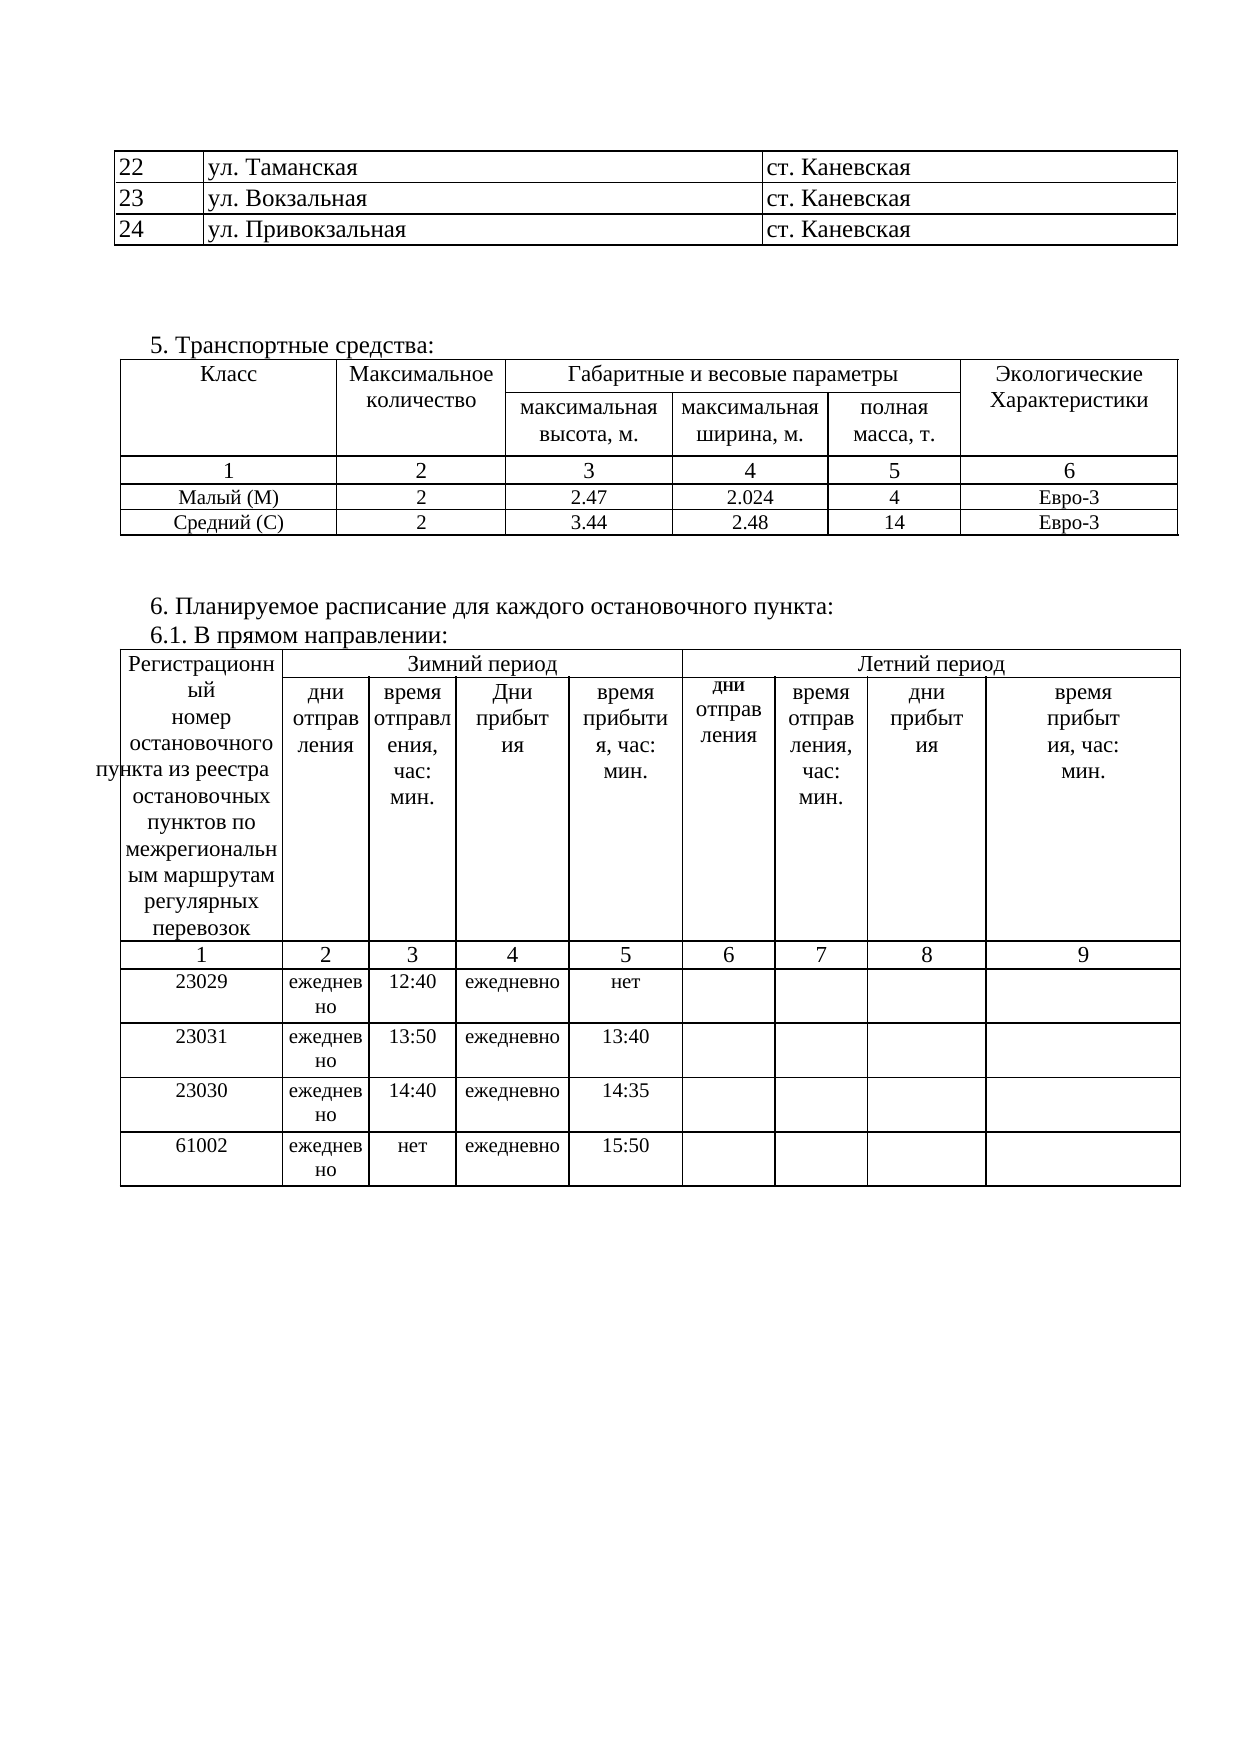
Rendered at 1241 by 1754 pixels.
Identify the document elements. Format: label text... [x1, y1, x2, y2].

table_cell 15:50 [570, 1133, 682, 1185]
table_cell 6 [961, 457, 1177, 483]
table_cell [776, 1078, 867, 1131]
table_cell [683, 1078, 774, 1131]
text 5. Транспортные средства: [150, 330, 1090, 358]
table_cell 4 [829, 485, 960, 509]
table_cell ежедневно [457, 1133, 568, 1185]
table_cell 2 [337, 485, 505, 509]
table_cell 6 [683, 942, 774, 968]
table_cell максимальная высота, м. [506, 393, 672, 455]
table_cell Евро-3 [961, 510, 1177, 534]
table_header Летний период [683, 650, 1180, 676]
table_header Максимальное количество [337, 360, 505, 455]
table_cell [987, 1078, 1180, 1131]
table_cell ежедневно [283, 970, 368, 1022]
table_cell [683, 1133, 774, 1185]
table_cell [868, 1024, 985, 1077]
table_cell 5 [829, 457, 960, 483]
table_cell 13:40 [570, 1024, 682, 1077]
table_cell Малый (М) [121, 485, 336, 509]
text 6. Планируемое расписание для каждого остановочного пункта: [150, 591, 1090, 620]
table_cell 61002 [121, 1133, 282, 1185]
table_cell ст. Каневская [763, 213, 1177, 244]
table_cell время отправл ения, час: мин. [370, 678, 455, 940]
table_cell ежедневно [457, 1024, 568, 1077]
table_cell [987, 1133, 1180, 1185]
table_cell время прибыт ия, час: мин. [987, 678, 1180, 940]
table_cell 23029 [121, 970, 282, 1022]
table_cell время отправ ления, час: мин. [776, 678, 867, 940]
table_cell 2 [283, 942, 368, 968]
table_cell [868, 970, 985, 1022]
table_cell время прибыти я, час: мин. [570, 678, 682, 940]
table_cell 3 [370, 942, 455, 968]
table_cell Средний (С) [121, 510, 336, 534]
table_cell 2 [337, 457, 505, 483]
table_cell 1 [121, 457, 336, 483]
table_cell [776, 970, 867, 1022]
table_cell ДНИ отправ ления [683, 678, 774, 940]
table_cell 1 [121, 942, 282, 968]
table_cell ежедневно [283, 1078, 368, 1131]
table_cell полная масса, т. [829, 393, 960, 455]
table_cell ежедневно [283, 1024, 368, 1077]
text 6.1. В прямом направлении: [150, 620, 1090, 648]
table_cell 2 [337, 510, 505, 534]
table_cell дни отправ ления [283, 678, 368, 940]
table_cell ул. Вокзальная [204, 183, 762, 213]
table_cell максимальная ширина, м. [673, 393, 827, 455]
table_header Класс [121, 360, 336, 455]
table_cell 5 [570, 942, 682, 968]
table_cell [776, 1024, 867, 1077]
table_cell ст. Каневская [763, 152, 1177, 181]
table_header Экологические Характеристики [961, 360, 1177, 455]
table_cell [987, 970, 1180, 1022]
table_cell дни прибыт ия [868, 678, 985, 940]
table_cell 24 [115, 214, 203, 244]
table_cell ул. Привокзальная [204, 215, 762, 244]
table_cell ежедневно [283, 1133, 368, 1185]
table_cell 2.48 [673, 510, 827, 534]
table_cell 2.47 [506, 485, 672, 509]
table_cell 14:40 [370, 1078, 455, 1131]
table_cell [868, 1133, 985, 1185]
table_cell ст. Каневская [763, 181, 1177, 213]
table_cell ежедневно [457, 970, 568, 1022]
table_cell ул. Таманская [204, 152, 762, 181]
table_cell 23031 [121, 1024, 282, 1077]
table_cell [776, 1133, 867, 1185]
table_cell [868, 1078, 985, 1131]
table_cell [987, 1024, 1180, 1077]
table_cell Дни прибыт ия [457, 678, 568, 940]
table_header Регистрационный номер остановочного пункта из реестра остановочных пунктов по межрегиональным маршрутам регулярных перевозок [121, 650, 282, 940]
table_cell нет [370, 1133, 455, 1185]
table_cell 4 [673, 457, 827, 483]
table_header Зимний период [283, 650, 682, 676]
table_cell 23 [115, 183, 203, 213]
table_cell [683, 1024, 774, 1077]
table_cell 14 [829, 510, 960, 534]
table_cell 2.024 [673, 485, 827, 509]
table_cell 14:35 [570, 1078, 682, 1131]
table_cell 3 [506, 457, 672, 483]
table_cell 23030 [121, 1078, 282, 1131]
table_header Габаритные и весовые параметры [506, 360, 960, 392]
table_cell Евро-3 [961, 485, 1177, 509]
table_cell 9 [987, 942, 1180, 968]
table_cell 22 [115, 152, 203, 181]
table_cell 8 [868, 942, 985, 968]
table_cell [683, 970, 774, 1022]
table_cell нет [570, 970, 682, 1022]
table_cell 7 [776, 942, 867, 968]
table_cell 12:40 [370, 970, 455, 1022]
table_cell 4 [457, 942, 568, 968]
table_cell ежедневно [457, 1078, 568, 1131]
table_cell 3.44 [506, 510, 672, 534]
table_cell 13:50 [370, 1024, 455, 1077]
